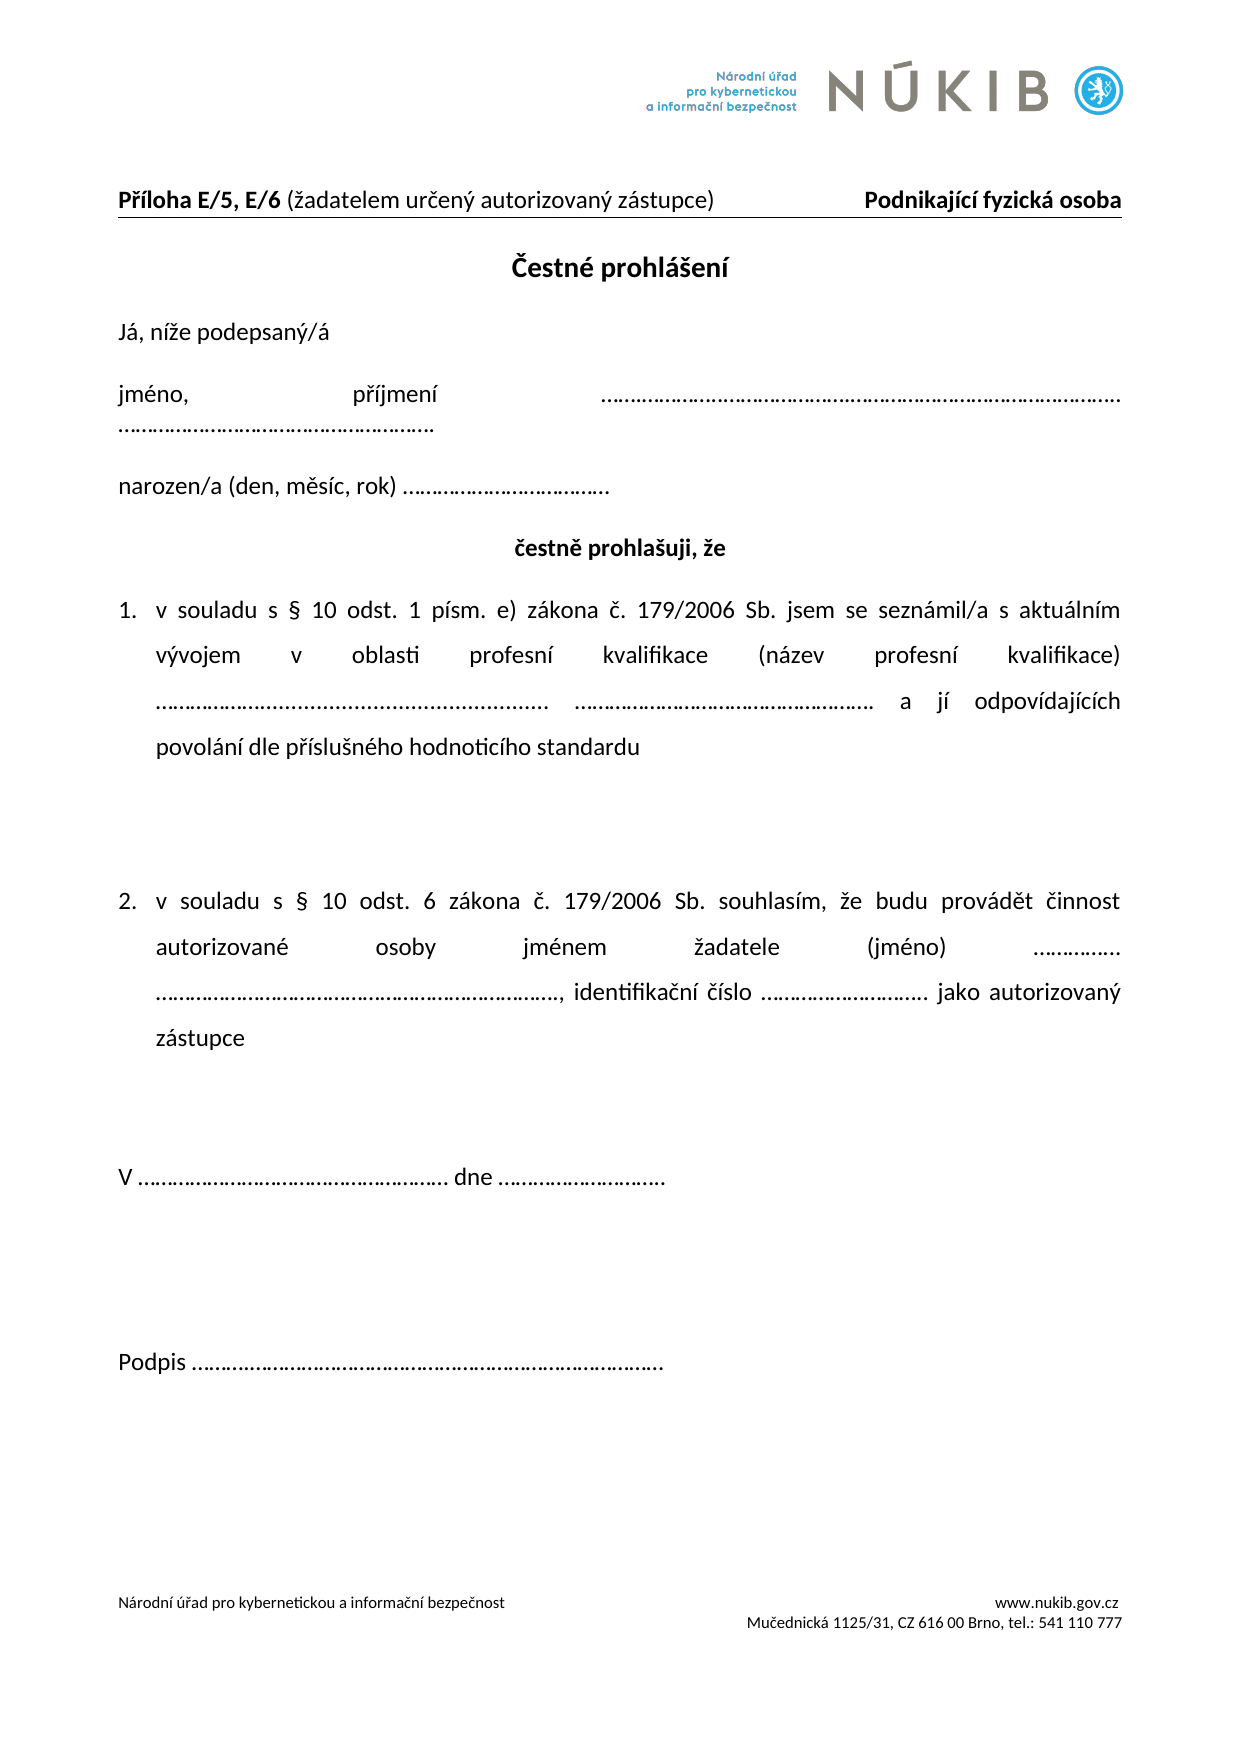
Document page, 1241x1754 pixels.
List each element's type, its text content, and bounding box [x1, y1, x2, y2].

list v souladu s § 10 odst. 1 písm. e) zákona č. 179/2006 Sb. jsem se seznámil/a s aktuálním vývojem v oblasti profesní kvalifikace (název profesní kvalifikace) ……………….............................................. ……………………………………………. a jí odpovídajících povolání dle příslušného hodnoticího standardu [118, 594, 1122, 761]
picture [621, 42, 1147, 139]
text Příloha E/5, E/6 (žadatelem určený autorizovaný zástupce) Podnikající fyzická osoba [118, 184, 1122, 217]
text čestně prohlašuji, že [118, 532, 1122, 562]
text jméno, příjmení …….…………..………………….………………………………………..………………………………………………. [118, 378, 1122, 439]
list v souladu s § 10 odst. 6 zákona č. 179/2006 Sb. souhlasím, že budu provádět činnost autorizované osoby jménem žadatele (jméno) …………...……………………………………………………………., identifikační číslo ……………………….. jako autorizovaný zástupce [118, 885, 1122, 1053]
text V ……………………………………………… dne ……………………….. [118, 1161, 1122, 1191]
subtitle Čestné prohlášení [118, 249, 1122, 285]
text Podpis ……….……………………………………………………………… [118, 1346, 1122, 1377]
text Já, níže podepsaný/á [118, 316, 1122, 347]
text narozen/a (den, měsíc, rok) ……………………………… [118, 470, 1122, 501]
